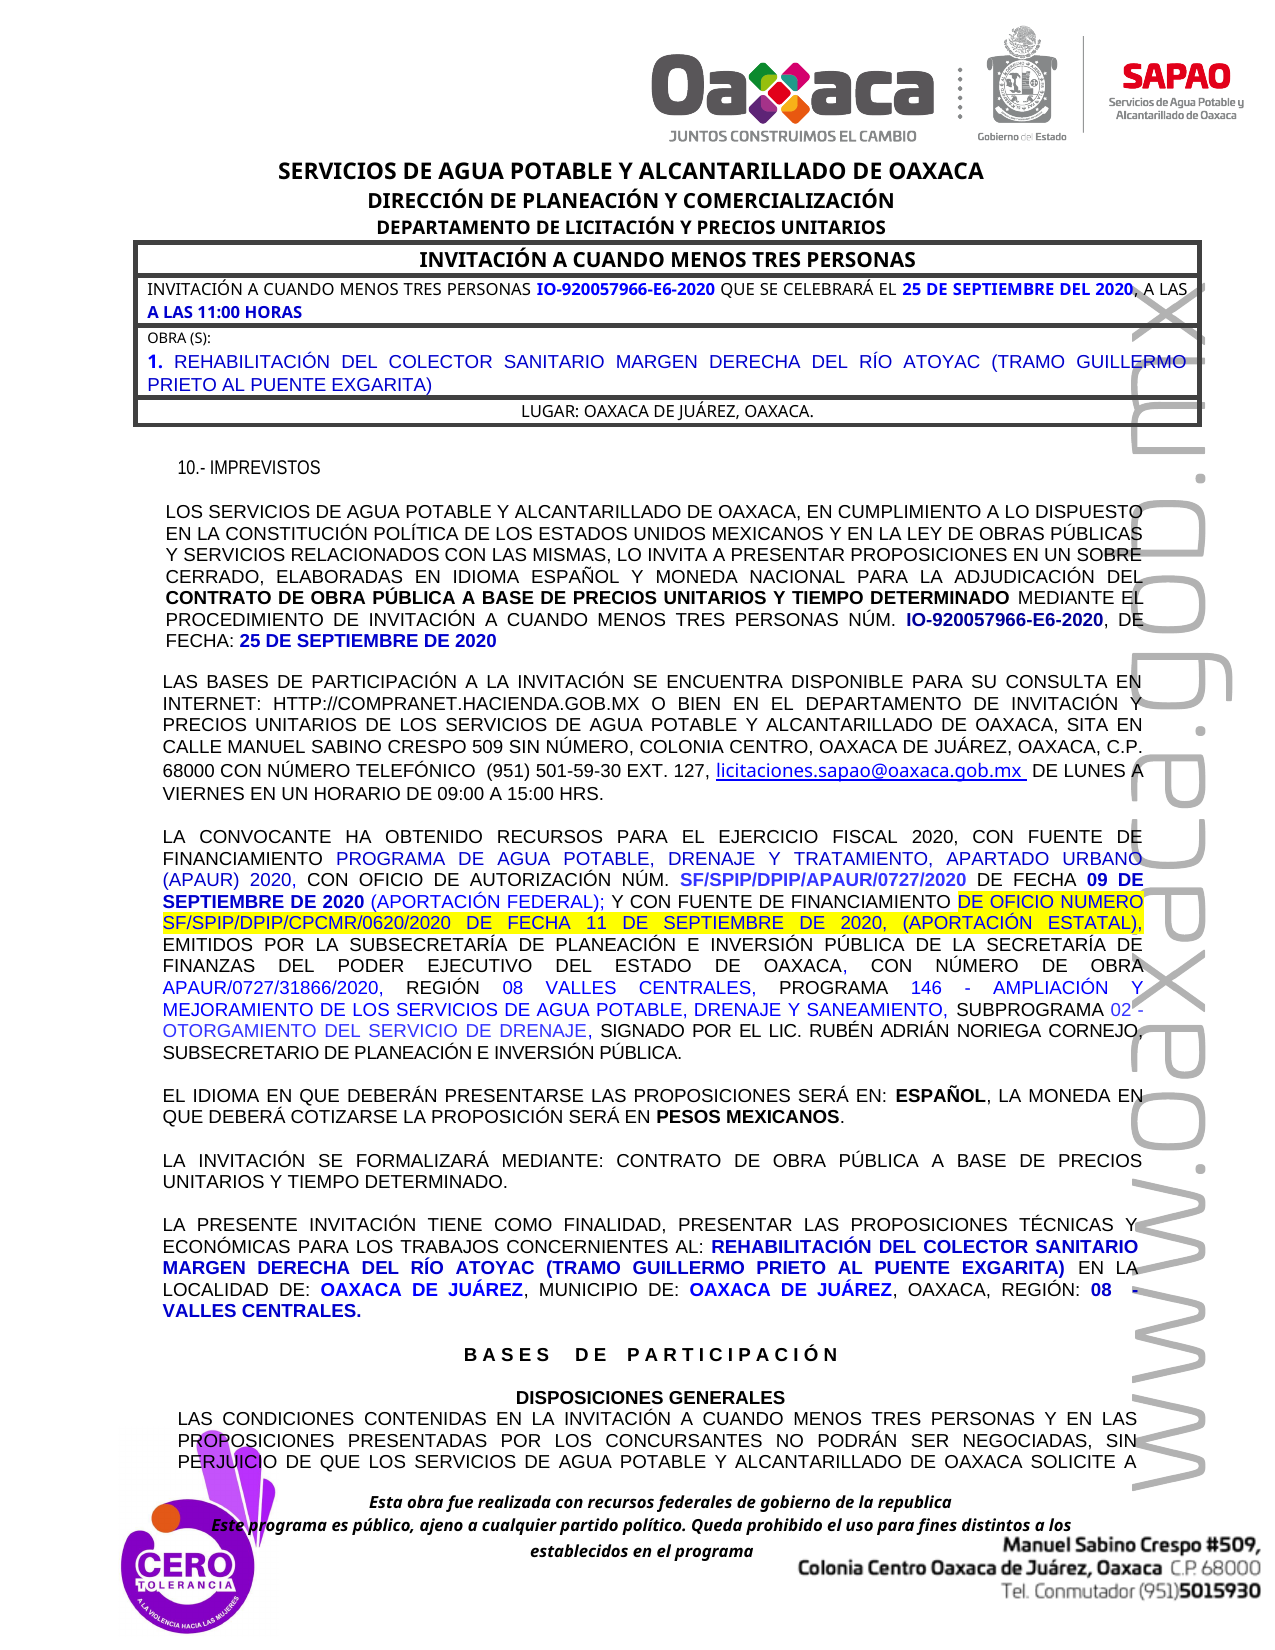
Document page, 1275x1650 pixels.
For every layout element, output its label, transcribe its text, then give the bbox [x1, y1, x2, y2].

text DISPOSICIONES GENERALES [162, 1387, 1138, 1408]
picture [117, 1426, 279, 1637]
text EL IDIOMA EN QUE DEBERÁN PRESENTARSE LAS PROPOSICIONES SERÁ EN: ESPAÑOL, LA MONEDA EN QUE DEBERÁ COTIZARSE LA PROPOSICIÓN SERÁ EN PESOS MEXICANOS. [162, 1085, 1144, 1128]
text B A S E S D E P A R T I C I P A C I Ó N [162, 1343, 1138, 1365]
text LAS BASES DE PARTICIPACIÓN A LA INVITACIÓN SE ENCUENTRA DISPONIBLE PARA SU CONSULTA EN INTERNET: HTTP://COMPRANET.HACIENDA.GOB.MX O BIEN EN EL DEPARTAMENTO DE INVITACIÓN Y PRECIOS UNITARIOS DE LOS SERVICIOS DE AGUA POTABLE Y ALCANTARILLADO DE OAXACA, SITA EN CALLE MANUEL SABINO CRESPO 509 SIN NÚMERO, COLONIA CENTRO, OAXACA DE JUÁREZ, OAXACA, C.P. 68000 CON NÚMERO TELEFÓNICO (951) 501-59-30 EXT. 127, licitaciones.sapao@oaxaca.gob.mx DE LUNES A VIERNES EN UN HORARIO DE 09:00 A 15:00 HRS. [119, 671, 1144, 804]
text LA PRESENTE INVITACIÓN TIENE COMO FINALIDAD, PRESENTAR LAS PROPOSICIONES TÉCNICAS Y ECONÓMICAS PARA LOS TRABAJOS CONCERNIENTES AL: REHABILITACIÓN DEL COLECTOR SANITARIO MARGEN DERECHA DEL RÍO ATOYAC (TRAMO GUILLERMO PRIETO AL PUENTE EXGARITA) EN LA LOCALIDAD DE: OAXACA DE JUÁREZ, MUNICIPIO DE: OAXACA DE JUÁREZ, OAXACA, REGIÓN: 08 - VALLES CENTRALES. [162, 1214, 1138, 1322]
picture [773, 1528, 1275, 1610]
text 10.- IMPREVISTOS [177, 456, 1138, 478]
text LA CONVOCANTE HA OBTENIDO RECURSOS PARA EL EJERCICIO FISCAL 2020, CON FUENTE DE FINANCIAMIENTO PROGRAMA DE AGUA POTABLE, DRENAJE Y TRATAMIENTO, APARTADO URBANO (APAUR) 2020, CON OFICIO DE AUTORIZACIÓN NÚM. SF/SPIP/DPIP/APAUR/0727/2020 DE FECHA 09 DE SEPTIEMBRE DE 2020 (APORTACIÓN FEDERAL); Y CON FUENTE DE FINANCIAMIENTO DE OFICIO NUMERO SF/SPIP/DPIP/CPCMR/0620/2020 DE FECHA 11 DE SEPTIEMBRE DE 2020, (APORTACIÓN ESTATAL), EMITIDOS POR LA SUBSECRETARÍA DE PLANEACIÓN E INVERSIÓN PÚBLICA DE LA SECRETARÍA DE FINANZAS DEL PODER EJECUTIVO DEL ESTADO DE OAXACA, CON NÚMERO DE OBRA APAUR/0727/31866/2020, REGIÓN 08 VALLES CENTRALES, PROGRAMA 146 - AMPLIACIÓN Y MEJORAMIENTO DE LOS SERVICIOS DE AGUA POTABLE, DRENAJE Y SANEAMIENTO, SUBPROGRAMA 02 - OTORGAMIENTO DEL SERVICIO DE DRENAJE, SIGNADO POR EL LIC. RUBÉN ADRIÁN NORIEGA CORNEJO, SUBSECRETARIO DE PLANEACIÓN E INVERSIÓN PÚBLICA. [162, 826, 1144, 1063]
picture [651, 10, 1257, 158]
text LOS SERVICIOS DE AGUA POTABLE Y ALCANTARILLADO DE OAXACA, EN CUMPLIMIENTO A LO DISPUESTO EN LA CONSTITUCIÓN POLÍTICA DE LOS ESTADOS UNIDOS MEXICANOS Y EN LA LEY DE OBRAS PÚBLICAS Y SERVICIOS RELACIONADOS CON LAS MISMAS, LO INVITA A PRESENTAR PROPOSICIONES EN UN SOBRE CERRADO, ELABORADAS EN IDIOMA ESPAÑOL Y MONEDA NACIONAL PARA LA ADJUDICACIÓN DEL CONTRATO DE OBRA PÚBLICA A BASE DE PRECIOS UNITARIOS Y TIEMPO DETERMINADO MEDIANTE EL PROCEDIMIENTO DE INVITACIÓN A CUANDO MENOS TRES PERSONAS NÚM. IO-920057966-E6-2020, DE FECHA: 25 DE SEPTIEMBRE DE 2020 [165, 501, 1144, 652]
text LA INVITACIÓN SE FORMALIZARÁ MEDIANTE: CONTRATO DE OBRA PÚBLICA A BASE DE PRECIOS UNITARIOS Y TIEMPO DETERMINADO. [162, 1149, 1144, 1192]
